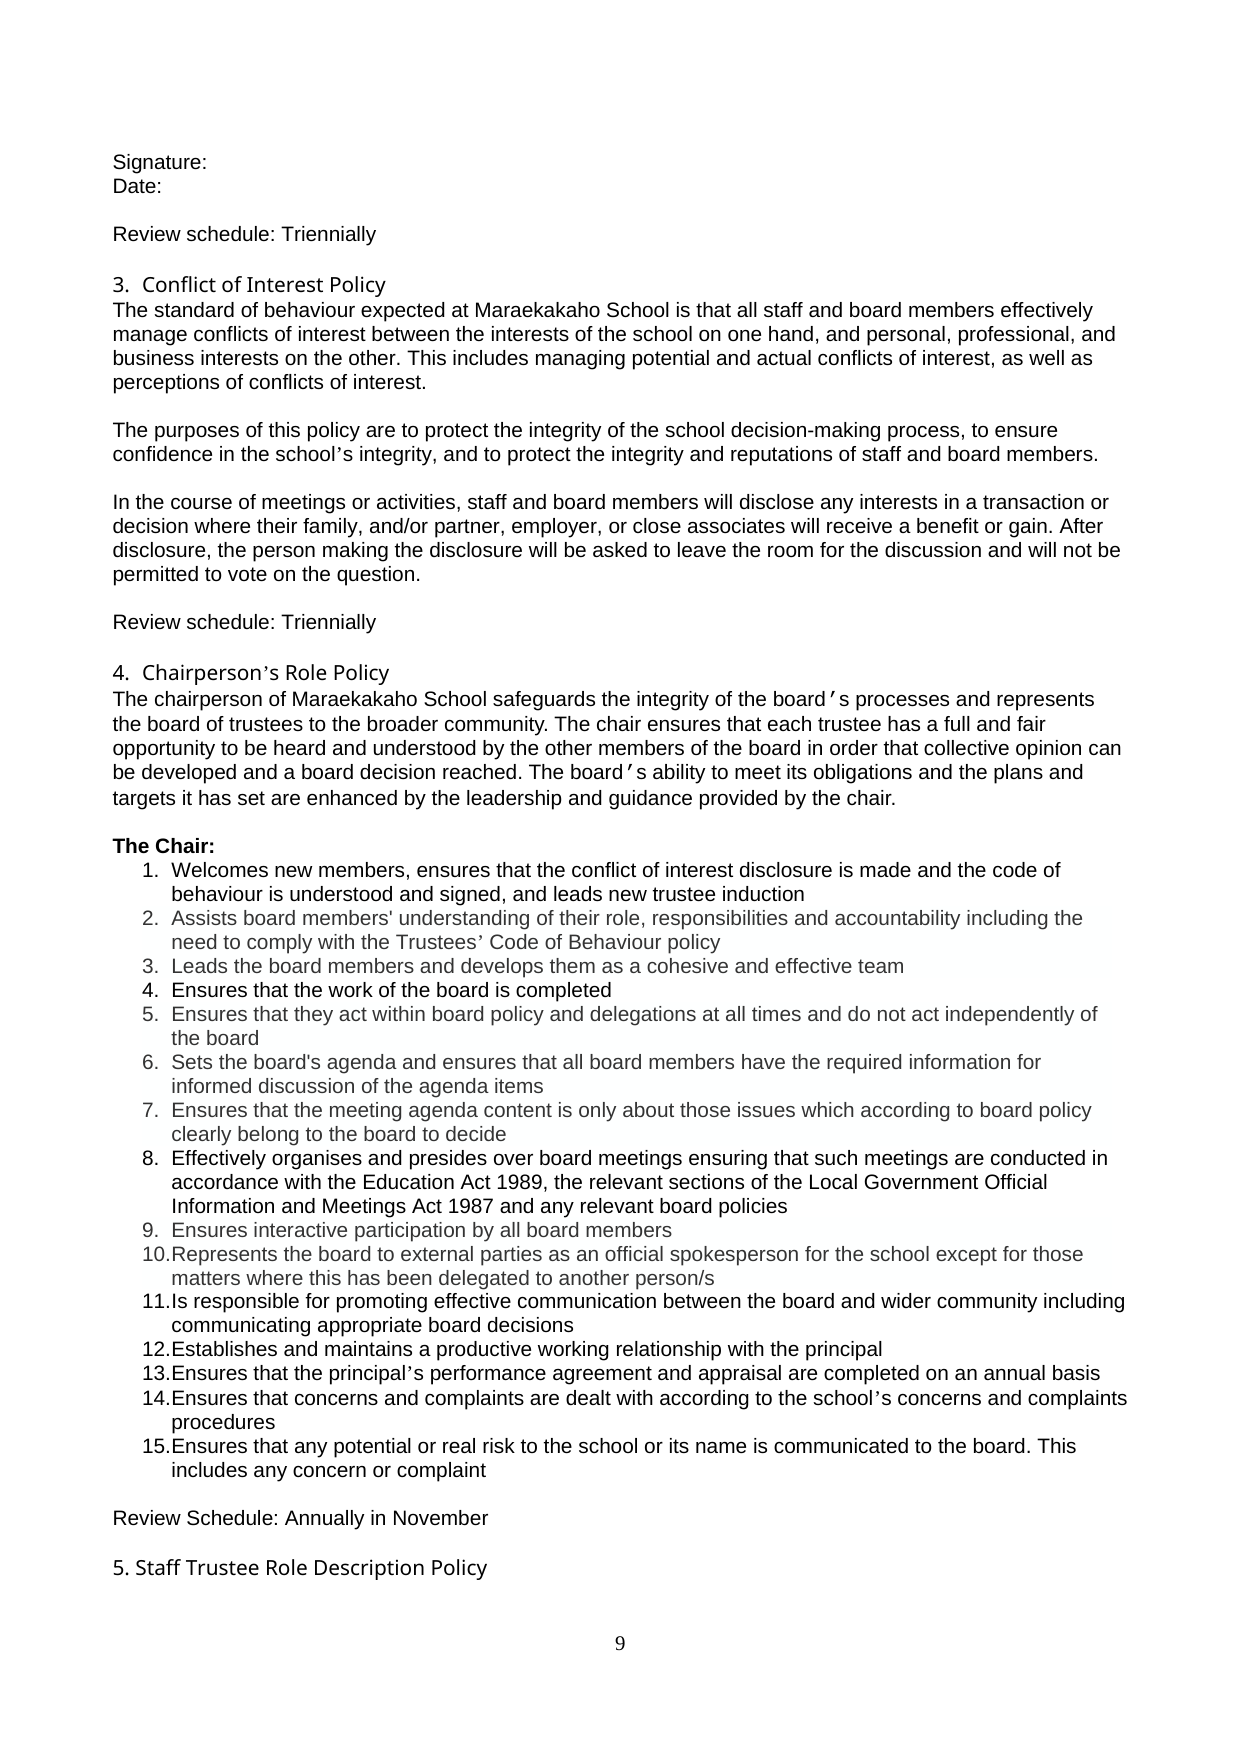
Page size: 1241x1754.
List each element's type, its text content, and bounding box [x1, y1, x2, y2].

list Ensures that the work of the board is completed [142, 978, 1128, 1002]
text Review schedule: Triennially [112, 222, 1128, 246]
text In the course of meetings or activities, staff and board members will disclose any interests in a transaction or decision where their family, and/or partner, employer, or close associates will receive a benefit or gain. After disclosure, the person making the disclosure will be asked to leave the room for the discussion and will not be permitted to vote on the question. [112, 490, 1128, 586]
text The purposes of this policy are to protect the integrity of the school decision-making process, to ensure confidence in the school’s integrity, and to protect the integrity and reputations of staff and board members. [112, 418, 1128, 466]
text Signature: [112, 150, 1128, 174]
text Date: [112, 174, 1128, 198]
list Ensures that the principal’s performance agreement and appraisal are completed on an annual basis [142, 1361, 1128, 1385]
text The standard of behaviour expected at Maraekakaho School is that all staff and board members effectively manage conflicts of interest between the interests of the school on one hand, and personal, professional, and business interests on the other. This includes managing potential and actual conflicts of interest, as well as perceptions of conflicts of interest. [112, 298, 1128, 394]
list Ensures that concerns and complaints are dealt with according to the school’s concerns and complaints procedures [142, 1385, 1128, 1433]
list Represents the board to external parties as an official spokesperson for the school except for those matters where this has been delegated to another person/s [142, 1241, 1112, 1289]
list Establishes and maintains a productive working relationship with the principal [142, 1337, 1128, 1361]
text The chairperson of Maraekakaho School safeguards the integrity of the board’s processes and represents the board of trustees to the broader community. The chair ensures that each trustee has a full and fair opportunity to be heard and understood by the other members of the board in order that collective opinion can be developed and a board decision reached. The board’s ability to meet its obligations and the plans and targets it has set are enhanced by the leadership and guidance provided by the chair. [112, 686, 1128, 810]
list Chairperson’s Role Policy [112, 658, 1128, 686]
text Review schedule: Triennially [112, 610, 1128, 634]
list Ensures interactive participation by all board members [142, 1217, 1112, 1241]
list Ensures that the meeting agenda content is only about those issues which according to board policy clearly belong to the board to decide [142, 1098, 1112, 1146]
list Ensures that they act within board policy and delegations at all times and do not act independently of the board [142, 1002, 1112, 1050]
text The Chair: [112, 834, 1128, 858]
list Welcomes new members, ensures that the conflict of interest disclosure is made and the code of behaviour is understood and signed, and leads new trustee induction [142, 858, 1128, 906]
list Effectively organises and presides over board meetings ensuring that such meetings are conducted in accordance with the Education Act 1989, the relevant sections of the Local Government Official Information and Meetings Act 1987 and any relevant board policies [142, 1146, 1128, 1217]
list Conflict of Interest Policy [112, 270, 1128, 298]
list Leads the board members and develops them as a cohesive and effective team [142, 954, 1112, 978]
list Assists board members' understanding of their role, responsibilities and accountability including the need to comply with the Trustees’ Code of Behaviour policy [142, 906, 1112, 954]
list Sets the board's agenda and ensures that all board members have the required information for informed discussion of the agenda items [142, 1050, 1112, 1098]
text Review Schedule: Annually in November [112, 1505, 1128, 1529]
list Ensures that any potential or real risk to the school or its name is communicated to the board. This includes any concern or complaint [142, 1433, 1128, 1481]
text 5. Staff Trustee Role Description Policy [112, 1553, 1128, 1582]
list Is responsible for promoting effective communication between the board and wider community including communicating appropriate board decisions [142, 1289, 1128, 1337]
